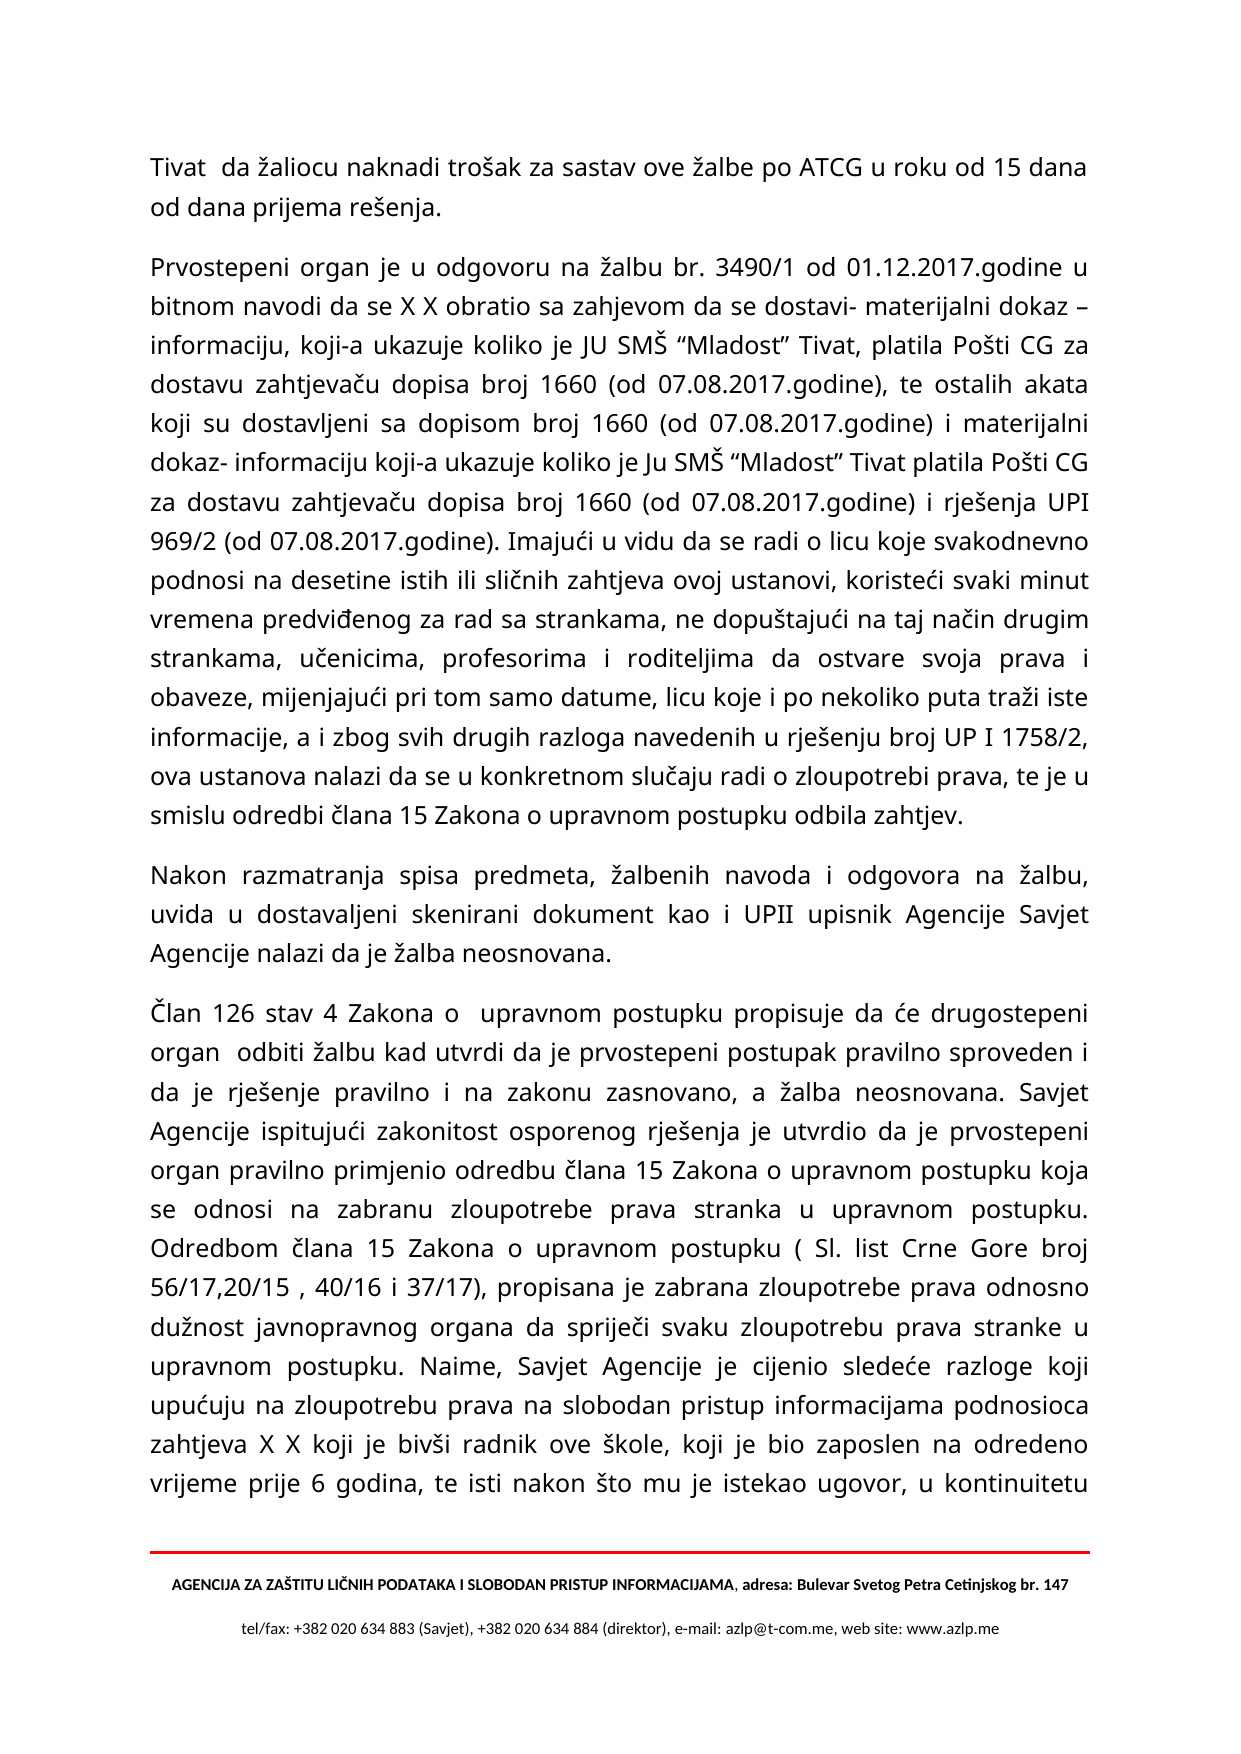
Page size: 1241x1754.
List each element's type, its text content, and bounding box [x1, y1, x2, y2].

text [150, 996, 1090, 1500]
text Prvostepeni organ je u odgovoru na žalbu br. 3490/1 od 01.12.2017.godine u bitnom navodi da se X X obratio sa zahjevom da se dostavi- materijalni dokaz – informaciju, koji-a ukazuje koliko je JU SMŠ “Mladost” Tivat, platila Pošti CG za dostavu zahtjevaču dopisa broj 1660 (od 07.08.2017.godine), te ostalih akata koji su dostavljeni sa dopisom broj 1660 (od 07.08.2017.godine) i materijalni dokaz- informaciju koji-a ukazuje koliko je Ju SMŠ “Mladost” Tivat platila Pošti CG za dostavu zahtjevaču dopisa broj 1660 (od 07.08.2017.godine) i rješenja UPI 969/2 (od 07.08.2017.godine). Imajući u vidu da se radi o licu koje svakodnevno podnosi na desetine istih ili sličnih zahtjeva ovoj ustanovi, koristeći svaki minut vremena predviđenog za rad sa strankama, ne dopuštajući na taj način drugim strankama, učenicima, profesorima i roditeljima da ostvare svoja prava i obaveze, mijenjajući pri tom samo datume, licu koje i po nekoliko puta traži iste informacije, a i zbog svih drugih razloga navedenih u rješenju broj UP I 1758/2, ova ustanova nalazi da se u konkretnom slučaju radi o zloupotrebi prava, te je u smislu odredbi člana 15 Zakona o upravnom postupku odbila zahtjev. [150, 249, 1090, 832]
text Nakon razmatranja spisa predmeta, žalbenih navoda i odgovora na žalbu, uvida u dostavaljeni skenirani dokument kao i UPII upisnik Agencije Savjet Agencije nalazi da je žalba neosnovana. [150, 857, 1090, 970]
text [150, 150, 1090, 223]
